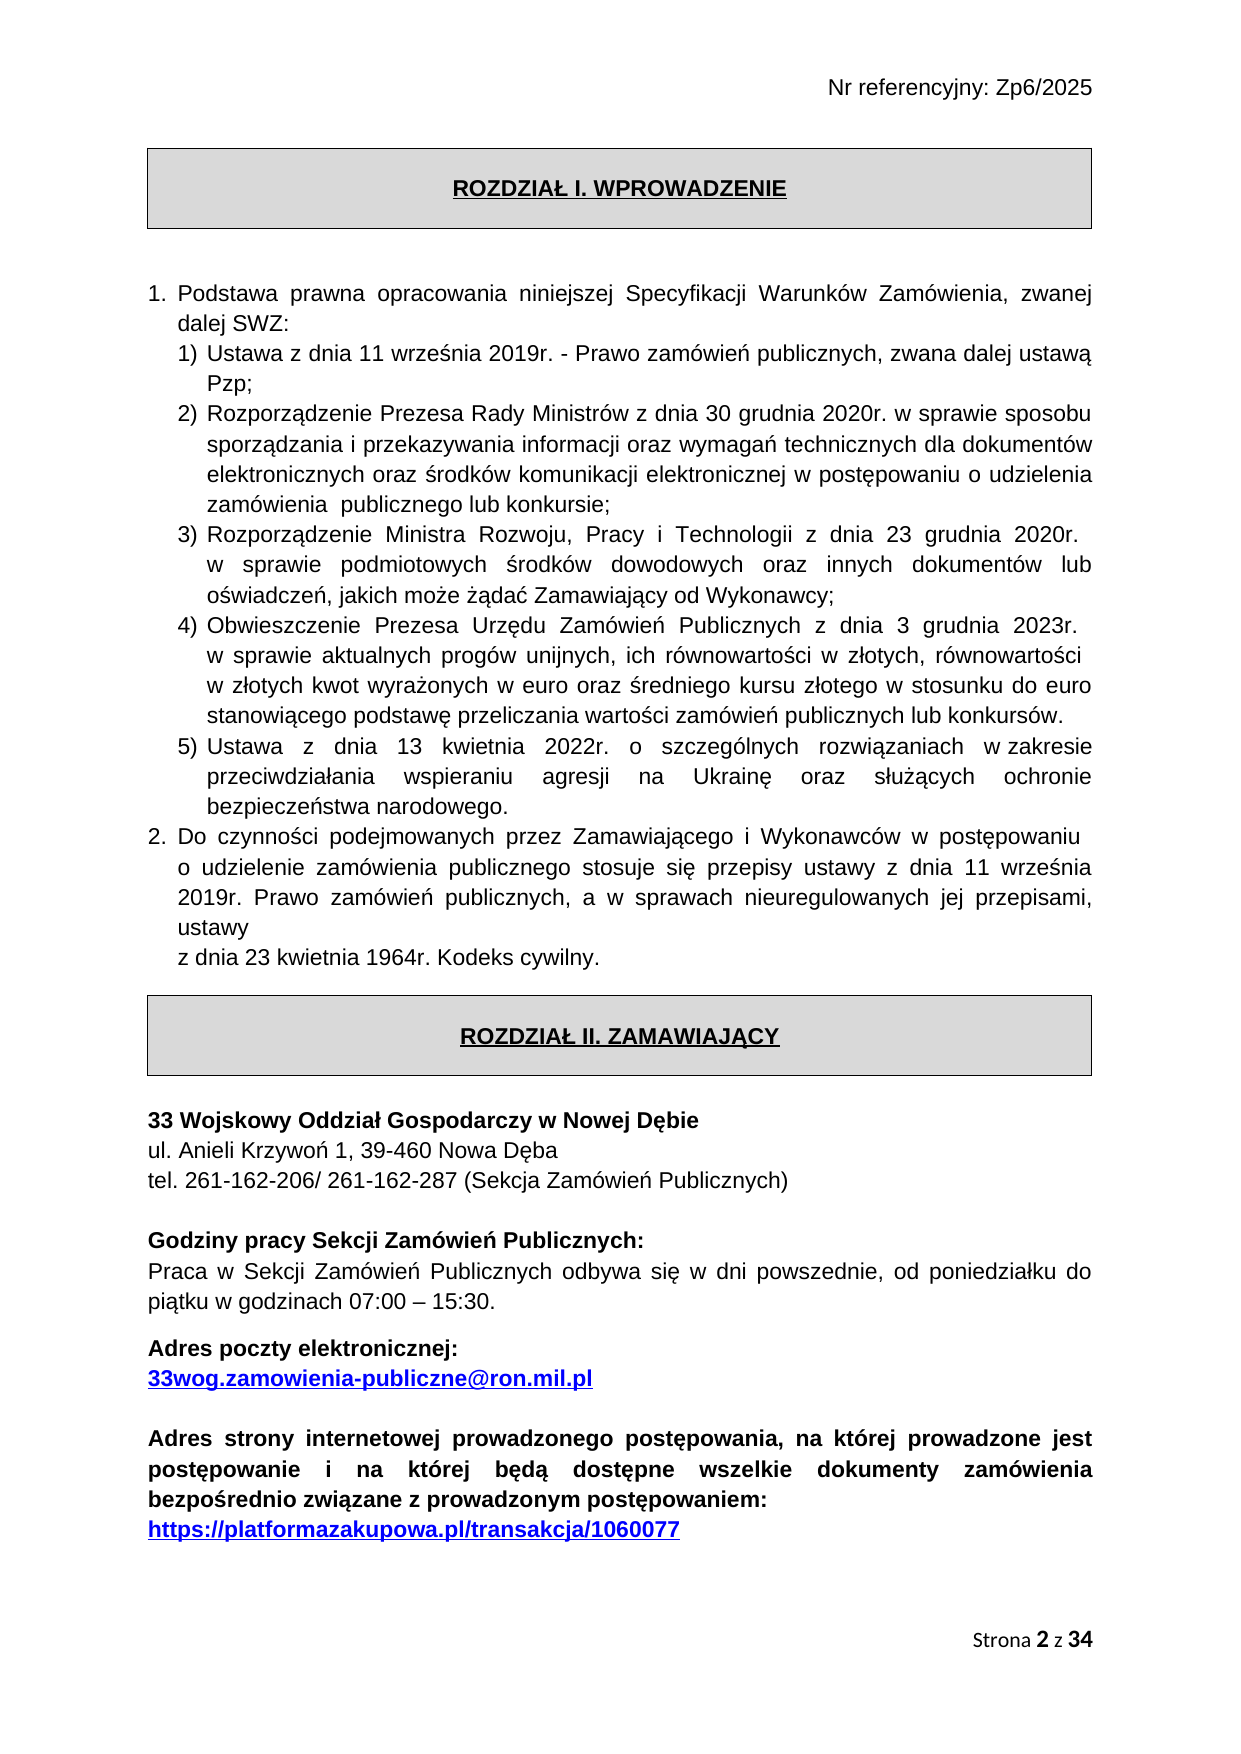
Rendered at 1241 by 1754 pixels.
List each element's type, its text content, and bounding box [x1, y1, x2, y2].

text tel. 261-162-206/ 261-162-287 (Sekcja Zamówień Publicznych) [148, 1167, 1093, 1193]
text 33wog.zamowienia-publiczne@ron.mil.pl [148, 1365, 1093, 1391]
list Do czynności podejmowanych przez Zamawiającego i Wykonawców w postępowaniu o udzielenie zamówienia publicznego stosuje się przepisy ustawy z dnia 11 września 2019r. Prawo zamówień publicznych, a w sprawach nieuregulowanych jej przepisami, ustawy z dnia 23 kwietnia 1964r. Kodeks cywilny. [148, 823, 1093, 971]
table_header ROZDZIAŁ II. ZAMAWIAJĄCY [148, 996, 1091, 1075]
list Obwieszczenie Prezesa Urzędu Zamówień Publicznych z dnia 3 grudnia 2023r. w sprawie aktualnych progów unijnych, ich równowartości w złotych, równowartości w złotych kwot wyrażonych w euro oraz średniego kursu złotego w stosunku do euro stanowiącego podstawę przeliczania wartości zamówień publicznych lub konkursów. [177, 612, 1093, 729]
text Adres poczty elektronicznej: [148, 1335, 1093, 1361]
text Praca w Sekcji Zamówień Publicznych odbywa się w dni powszednie, od poniedziałku do piątku w godzinach 07:00 – 15:30. [148, 1258, 1093, 1314]
list Ustawa z dnia 13 kwietnia 2022r. o szczególnych rozwiązaniach w zakresie przeciwdziałania wspieraniu agresji na Ukrainę oraz służących ochronie bezpieczeństwa narodowego. [177, 733, 1093, 819]
list Ustawa z dnia 11 września 2019r. - Prawo zamówień publicznych, zwana dalej ustawą Pzp; [177, 340, 1093, 397]
text Godziny pracy Sekcji Zamówień Publicznych: [148, 1227, 1093, 1254]
list Rozporządzenie Prezesa Rady Ministrów z dnia 30 grudnia 2020r. w sprawie sposobu sporządzania i przekazywania informacji oraz wymagań technicznych dla dokumentów elektronicznych oraz środków komunikacji elektronicznej w postępowaniu o udzielenia zamówienia publicznego lub konkursie; [177, 400, 1093, 517]
table_header ROZDZIAŁ I. WPROWADZENIE [148, 149, 1091, 228]
text 33 Wojskowy Oddział Gospodarczy w Nowej Dębie [148, 1107, 1093, 1133]
text https://platformazakupowa.pl/transakcja/1060077 [148, 1516, 1093, 1542]
text ul. Anieli Krzywoń 1, 39-460 Nowa Dęba [148, 1137, 1093, 1163]
list Podstawa prawna opracowania niniejszej Specyfikacji Warunków Zamówienia, zwanej dalej SWZ: [148, 279, 1093, 336]
list Rozporządzenie Ministra Rozwoju, Pracy i Technologii z dnia 23 grudnia 2020r. w sprawie podmiotowych środków dowodowych oraz innych dokumentów lub oświadczeń, jakich może żądać Zamawiający od Wykonawcy; [177, 521, 1093, 608]
text Adres strony internetowej prowadzonego postępowania, na której prowadzone jest postępowanie i na której będą dostępne wszelkie dokumenty zamówienia bezpośrednio związane z prowadzonym postępowaniem: [148, 1425, 1093, 1512]
